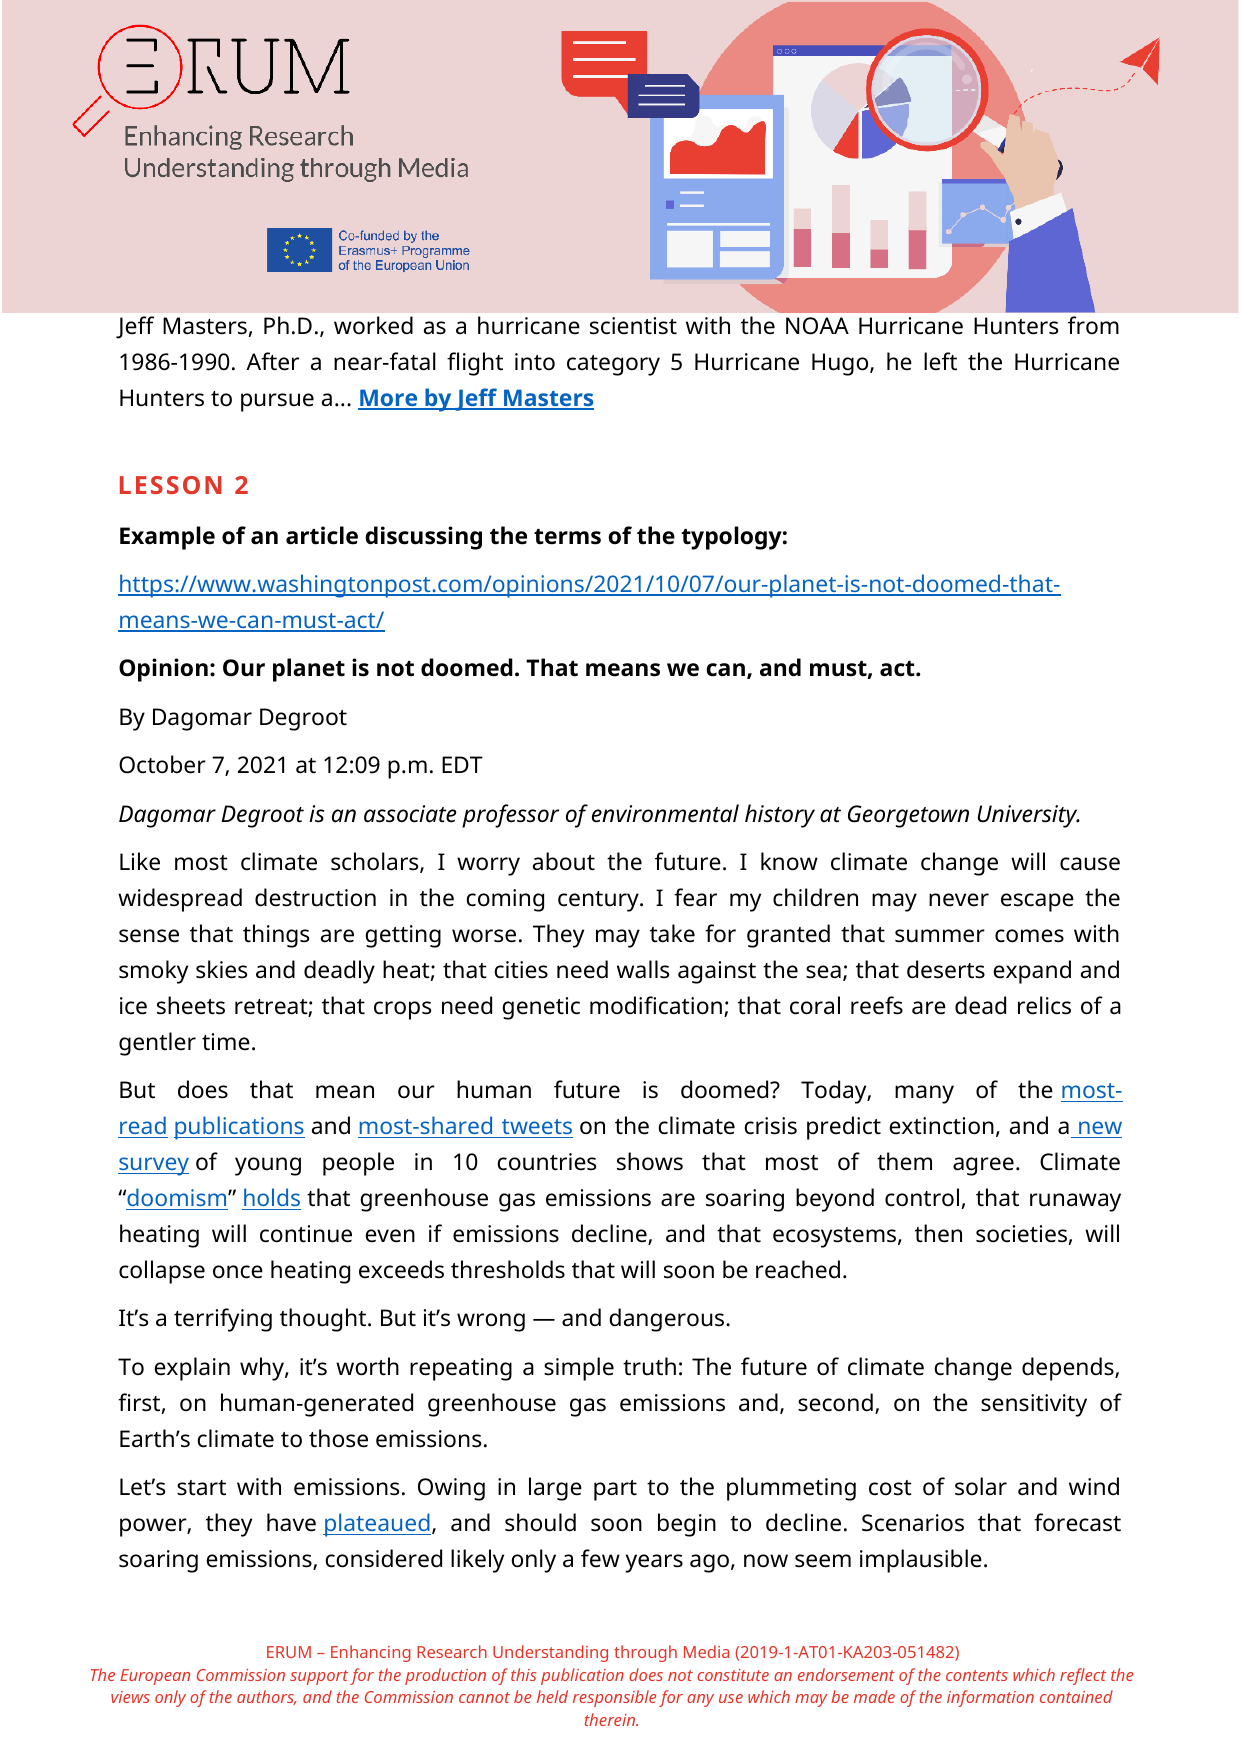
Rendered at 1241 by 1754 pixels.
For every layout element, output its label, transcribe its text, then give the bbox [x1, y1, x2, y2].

text Lesson 2 [117, 468, 1122, 502]
text Dagomar Degroot is an associate professor of environmental history at Georgetown University. [118, 798, 1122, 829]
text Jeff Masters, Ph.D., worked as a hurricane scientist with the NOAA Hurricane Hunters from 1986-1990. After a near-fatal flight into category 5 Hurricane Hugo, he left the Hurricane Hunters to pursue a... More by Jeff Masters [118, 310, 1122, 413]
picture [0, 0, 1241, 313]
text Like most climate scholars, I worry about the future. I know climate change will cause widespread destruction in the coming century. I fear my children may never escape the sense that things are getting worse. They may take for granted that summer comes with smoky skies and deadly heat; that cities need walls against the sea; that deserts expand and ice sheets retreat; that crops need genetic modification; that coral reefs are dead relics of a gentler time. [118, 846, 1122, 1057]
text By Dagomar Degroot [118, 701, 1122, 732]
text Let’s start with emissions. Owing in large part to the plummeting cost of solar and wind power, they have plateaued, and should soon begin to decline. Scenarios that forecast soaring emissions, considered likely only a few years ago, now seem implausible. [118, 1471, 1122, 1574]
text Example of an article discussing the terms of the typology: [118, 519, 1122, 551]
text Opinion: Our planet is not doomed. That means we can, and must, act. [118, 652, 1122, 684]
text To explain why, it’s worth repeating a simple truth: The future of climate change depends, first, on human-generated greenhouse gas emissions and, second, on the sensitivity of Earth’s climate to those emissions. [118, 1351, 1122, 1454]
text https://www.washingtonpost.com/opinions/2021/10/07/our-planet-is-not-doomed-that-means-we-can-must-act/ [118, 568, 1122, 635]
text October 7, 2021 at 12:09 p.m. EDT [118, 749, 1122, 781]
text It’s a terrifying thought. But it’s wrong — and dangerous. [118, 1302, 1122, 1334]
text But does that mean our human future is doomed? Today, many of the most-read publications and most-shared tweets on the climate crisis predict extinction, and a new survey of young people in 10 countries shows that most of them agree. Climate “doomism” holds that greenhouse gas emissions are soaring beyond control, that runaway heating will continue even if emissions decline, and that ecosystems, then societies, will collapse once heating exceeds thresholds that will soon be reached. [118, 1074, 1122, 1285]
